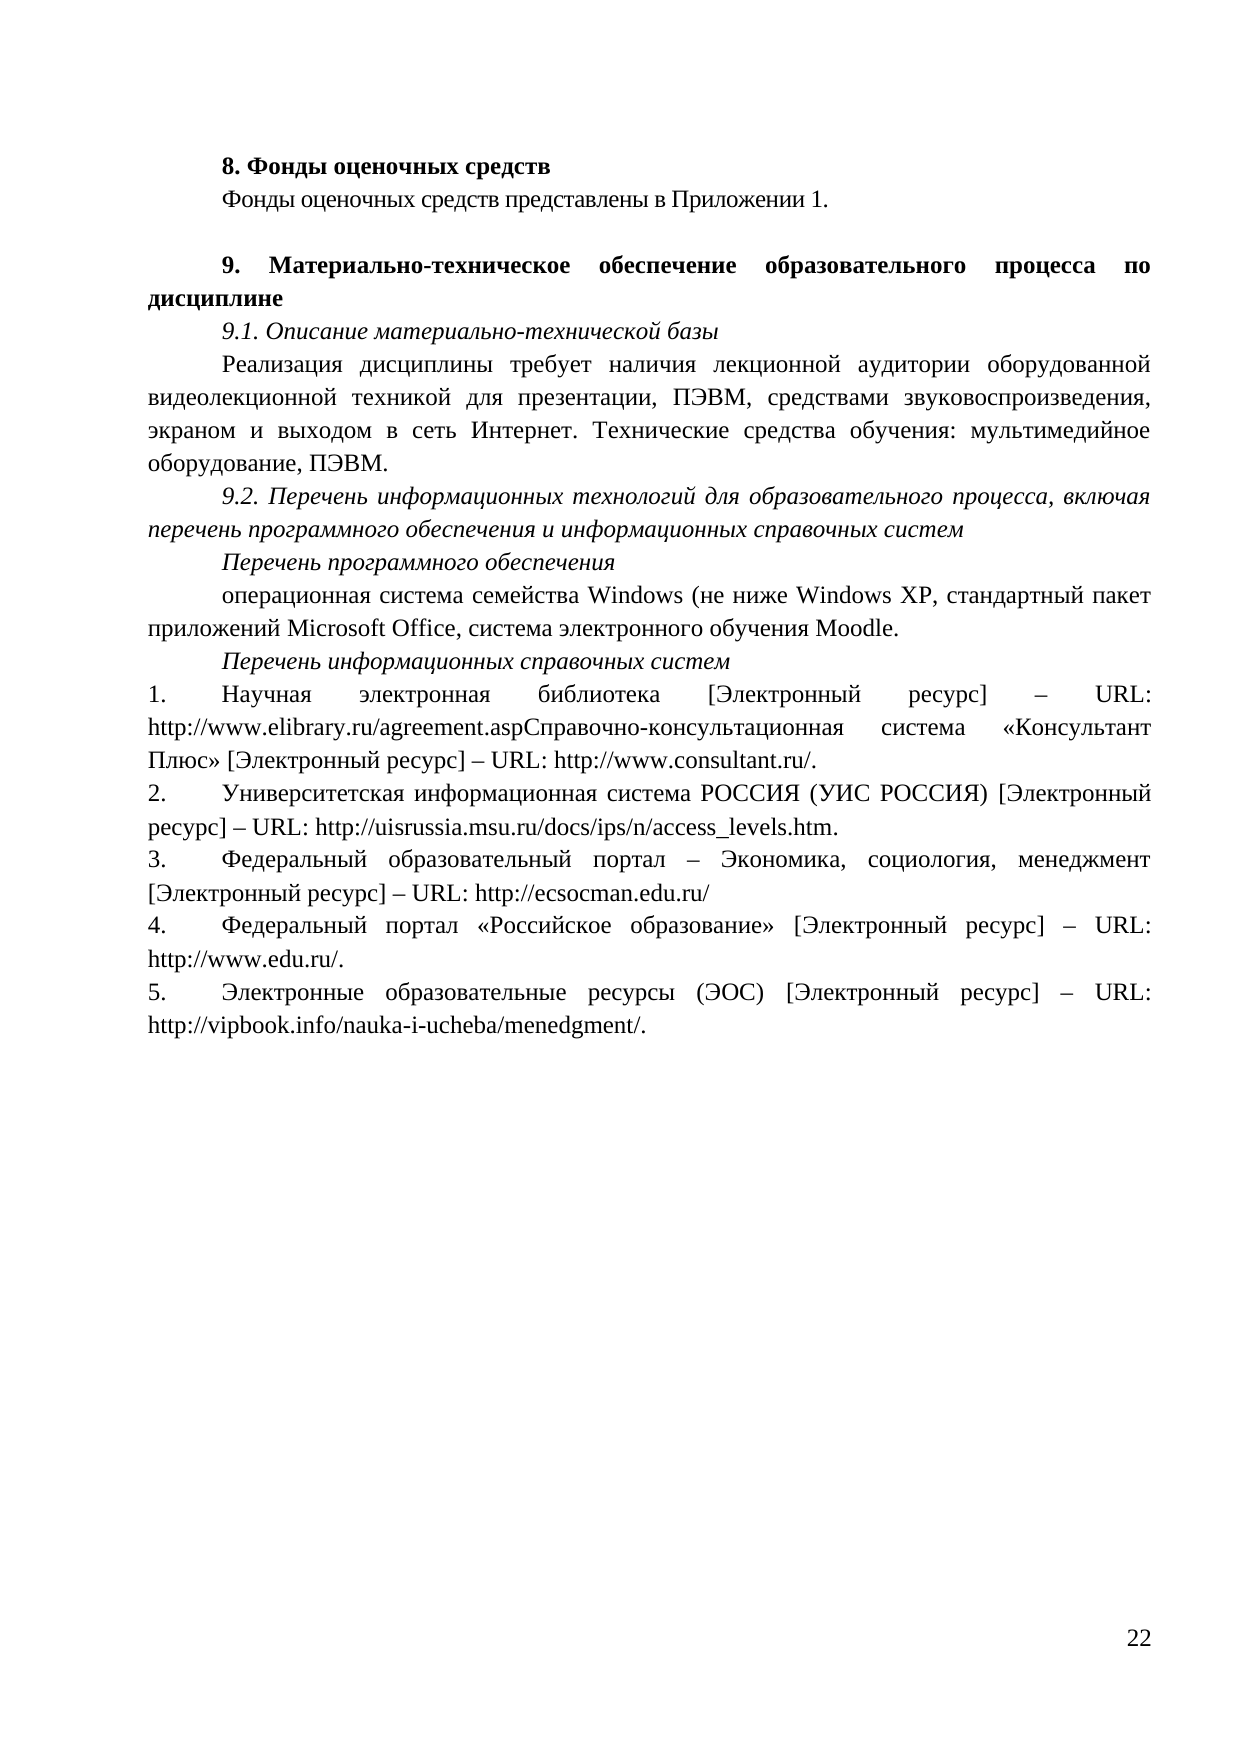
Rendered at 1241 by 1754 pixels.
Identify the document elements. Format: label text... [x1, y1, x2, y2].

text 9.1. Описание материально-технической базы [148, 316, 1152, 345]
text операционная система семейства Windows (не ниже Windows XP, стандартный пакет приложений Microsoft Office, система электронного обучения Moodle. [148, 580, 1152, 642]
text Реализация дисциплины требует наличия лекционной аудитории оборудованной видеолекционной техникой для презентации, ПЭВМ, средствами звуковоспроизведения, экраном и выходом в сеть Интернет. Технические средства обучения: мультимедийное оборудование, ПЭВМ. [148, 349, 1152, 477]
list Электронные образовательные ресурсы (ЭОС) [Электронный ресурс] – URL: http://vipbook.info/nauka-i-ucheba/menedgment/. [148, 977, 1152, 1038]
text Перечень программного обеспечения [148, 547, 1152, 576]
text 8. Фонды оценочных средств [148, 151, 1152, 180]
list Научная электронная библиотека [Электронный ресурс] – URL: http://www.elibrary.ru/agreement.aspСправочно-консультационная система «Консультант Плюс» [Электронный ресурс] – URL: http://www.consultant.ru/. [148, 679, 1152, 774]
text 9.2. Перечень информационных технологий для образовательного процесса, включая перечень программного обеспечения и информационных справочных систем [148, 481, 1152, 543]
list Федеральный образовательный портал – Экономика, социология, менеджмент [Электронный ресурс] – URL: http://ecsocman.edu.ru/ [148, 844, 1152, 906]
list Университетская информационная система РОССИЯ (УИС РОССИЯ) [Электронный ресурс] – URL: http://uisrussia.msu.ru/docs/ips/n/access_levels.htm. [148, 778, 1152, 840]
text Фонды оценочных средств представлены в Приложении 1. [148, 184, 1152, 213]
text 9. Материально-техническое обеспечение образовательного процесса по дисциплине [148, 250, 1152, 312]
list Федеральный портал «Российское образование» [Электронный ресурс] – URL: http://www.edu.ru/. [148, 911, 1152, 972]
text Перечень информационных справочных систем [148, 646, 1152, 675]
